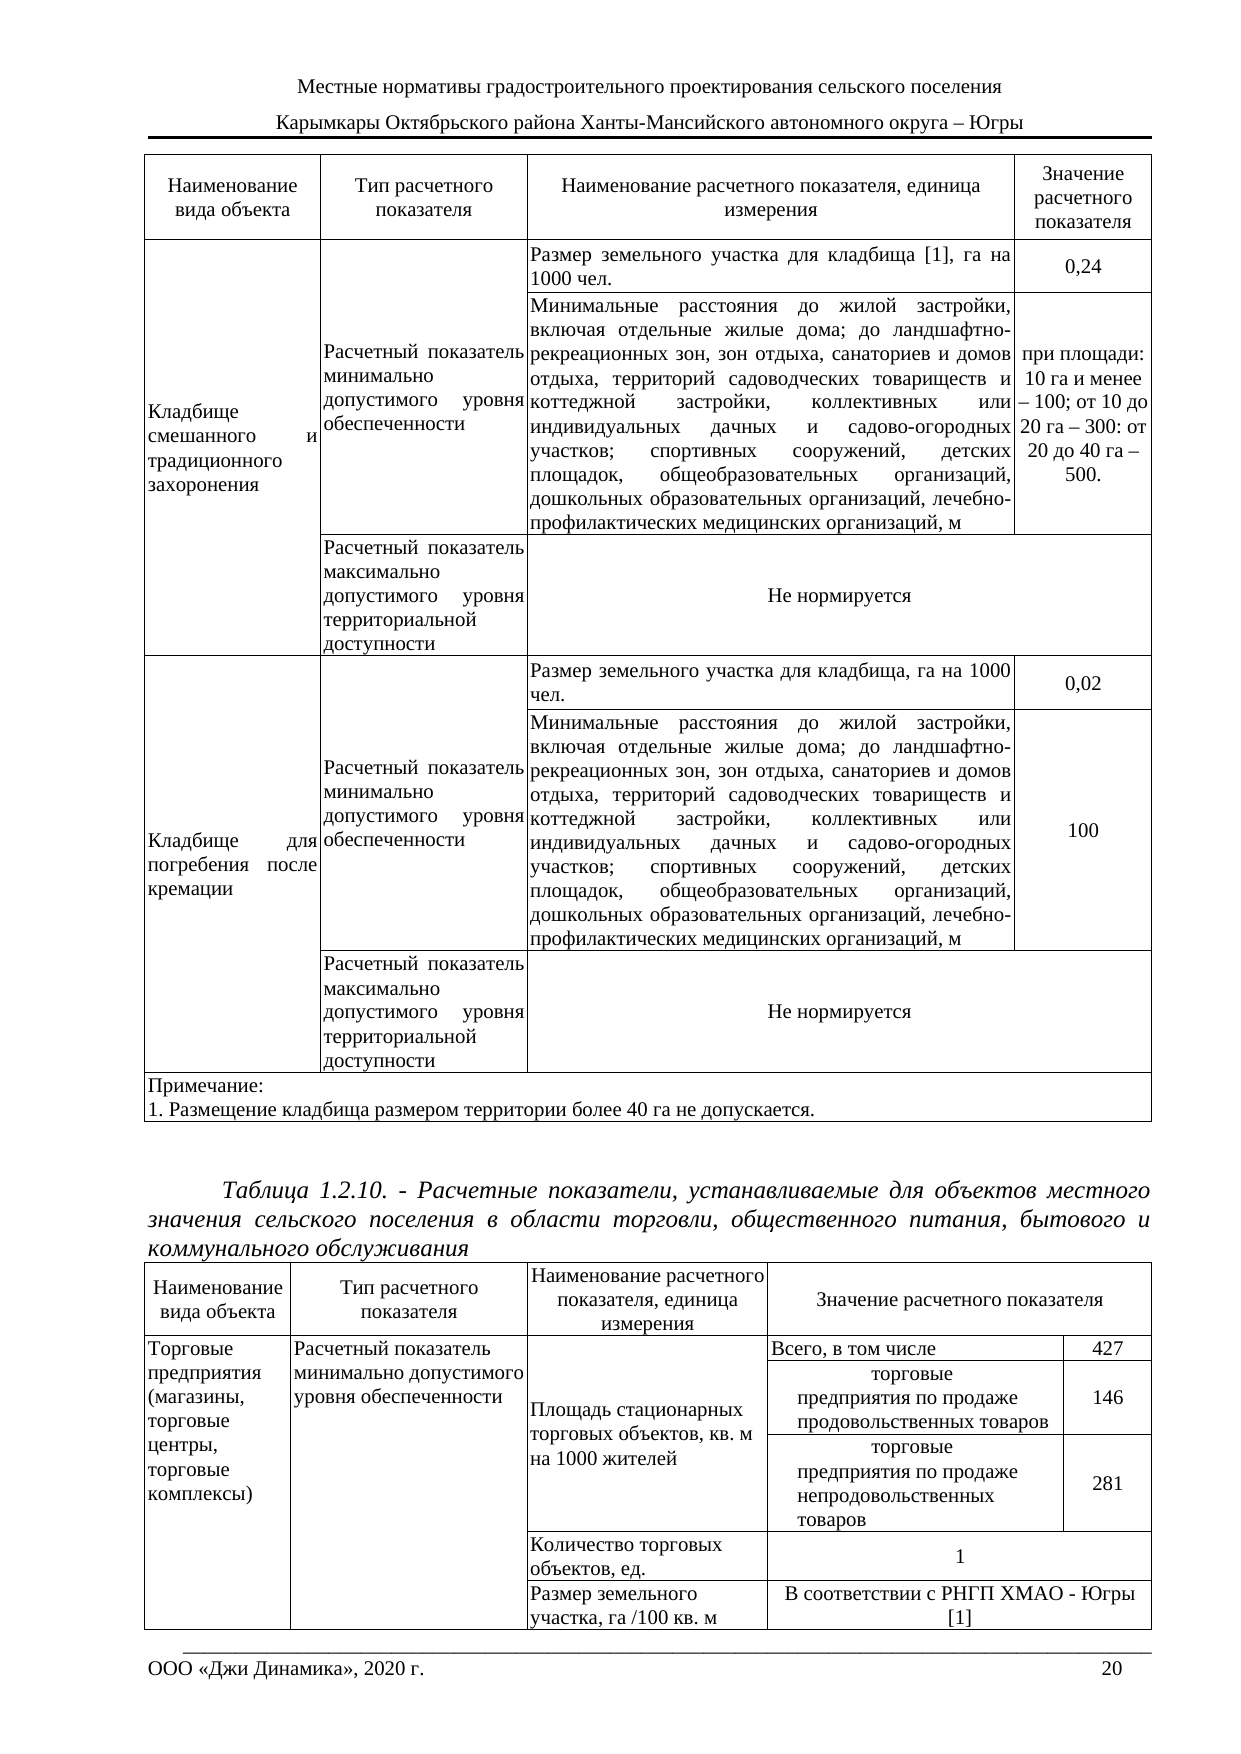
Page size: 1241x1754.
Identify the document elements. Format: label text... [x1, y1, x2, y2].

table_header Значение расчетного показателя [768, 1263, 1151, 1335]
table_cell 0,24 [1015, 240, 1151, 292]
table_cell Количество торговых объектов, ед. [528, 1532, 767, 1580]
table_cell торговые предприятия по продаже непродовольственных товаров [768, 1435, 1063, 1531]
table_cell Кладбище для погребения после кремации [145, 656, 320, 1072]
table_header Наименование расчетного показателя, единица измерения [528, 155, 1014, 239]
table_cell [528, 1581, 767, 1629]
table_header Наименование расчетного показателя, единица измерения [528, 1263, 767, 1335]
table_cell торговые предприятия по продаже продовольственных товаров [768, 1361, 1063, 1433]
table_header Тип расчетного показателя [321, 155, 527, 239]
table_cell Примечание: 1. Размещение кладбища размером территории более 40 га не допускается. [145, 1073, 1151, 1121]
table_cell Кладбище смешанного и традиционного захоронения [145, 240, 320, 655]
table_cell 1 [768, 1532, 1151, 1580]
table_header Значение расчетного показателя [1015, 155, 1151, 239]
table_cell Расчетный показатель максимально допустимого уровня территориальной доступности [321, 535, 527, 655]
table_cell Расчетный показатель минимально допустимого уровня обеспеченности [321, 240, 527, 534]
table_cell Размер земельного участка для кладбища [1], га на 1000 чел. [528, 240, 1014, 292]
table_cell В соответствии с РНГП ХМАО - Югры [1] [768, 1581, 1151, 1629]
table_cell Площадь стационарных торговых объектов, кв. м на 1000 жителей [528, 1336, 767, 1531]
table_header Наименование вида объекта [145, 155, 320, 239]
table_cell 146 [1064, 1361, 1151, 1433]
text Таблица 1.2.10. - Расчетные показатели, устанавливаемые для объектов местного значения сельского поселения в области торговли, общественного питания, бытового и коммунального обслуживания [148, 1176, 1152, 1262]
table_header Тип расчетного показателя [291, 1263, 527, 1335]
table_cell Не нормируется [528, 535, 1151, 655]
table_cell 100 [1015, 710, 1151, 950]
table_cell при площади: 10 га и менее – 100; от 10 до 20 га – 300: от 20 до 40 га – 500. [1015, 293, 1151, 534]
table_cell Минимальные расстояния до жилой застройки, включая отдельные жилые дома; до ландшафтно-рекреационных зон, зон отдыха, санаториев и домов отдыха, территорий садоводческих товариществ и коттеджной застройки, коллективных или индивидуальных дачных и садово-огородных участков; спортивных сооружений, детских площадок, общеобразовательных организаций, дошкольных образовательных организаций, лечебно-профилактических медицинских организаций, м [528, 710, 1014, 950]
table_cell Размер земельного участка для кладбища, га на 1000 чел. [528, 656, 1014, 709]
table_cell 427 [1064, 1336, 1151, 1360]
table_cell Торговые предприятия (магазины, торговые центры, торговые комплексы) [145, 1336, 290, 1629]
table_cell Не нормируется [528, 951, 1151, 1072]
table_cell Расчетный показатель минимально допустимого уровня обеспеченности [321, 656, 527, 950]
table_cell 0,02 [1015, 656, 1151, 709]
table_cell Расчетный показатель минимально допустимого уровня обеспеченности [291, 1336, 527, 1629]
table_cell Минимальные расстояния до жилой застройки, включая отдельные жилые дома; до ландшафтно-рекреационных зон, зон отдыха, санаториев и домов отдыха, территорий садоводческих товариществ и коттеджной застройки, коллективных или индивидуальных дачных и садово-огородных участков; спортивных сооружений, детских площадок, общеобразовательных организаций, дошкольных образовательных организаций, лечебно-профилактических медицинских организаций, м [528, 293, 1014, 534]
table_cell Расчетный показатель максимально допустимого уровня территориальной доступности [321, 951, 527, 1072]
table_header Наименование вида объекта [145, 1263, 290, 1335]
table_cell Всего, в том числе [768, 1336, 1063, 1360]
table_cell 281 [1064, 1435, 1151, 1531]
